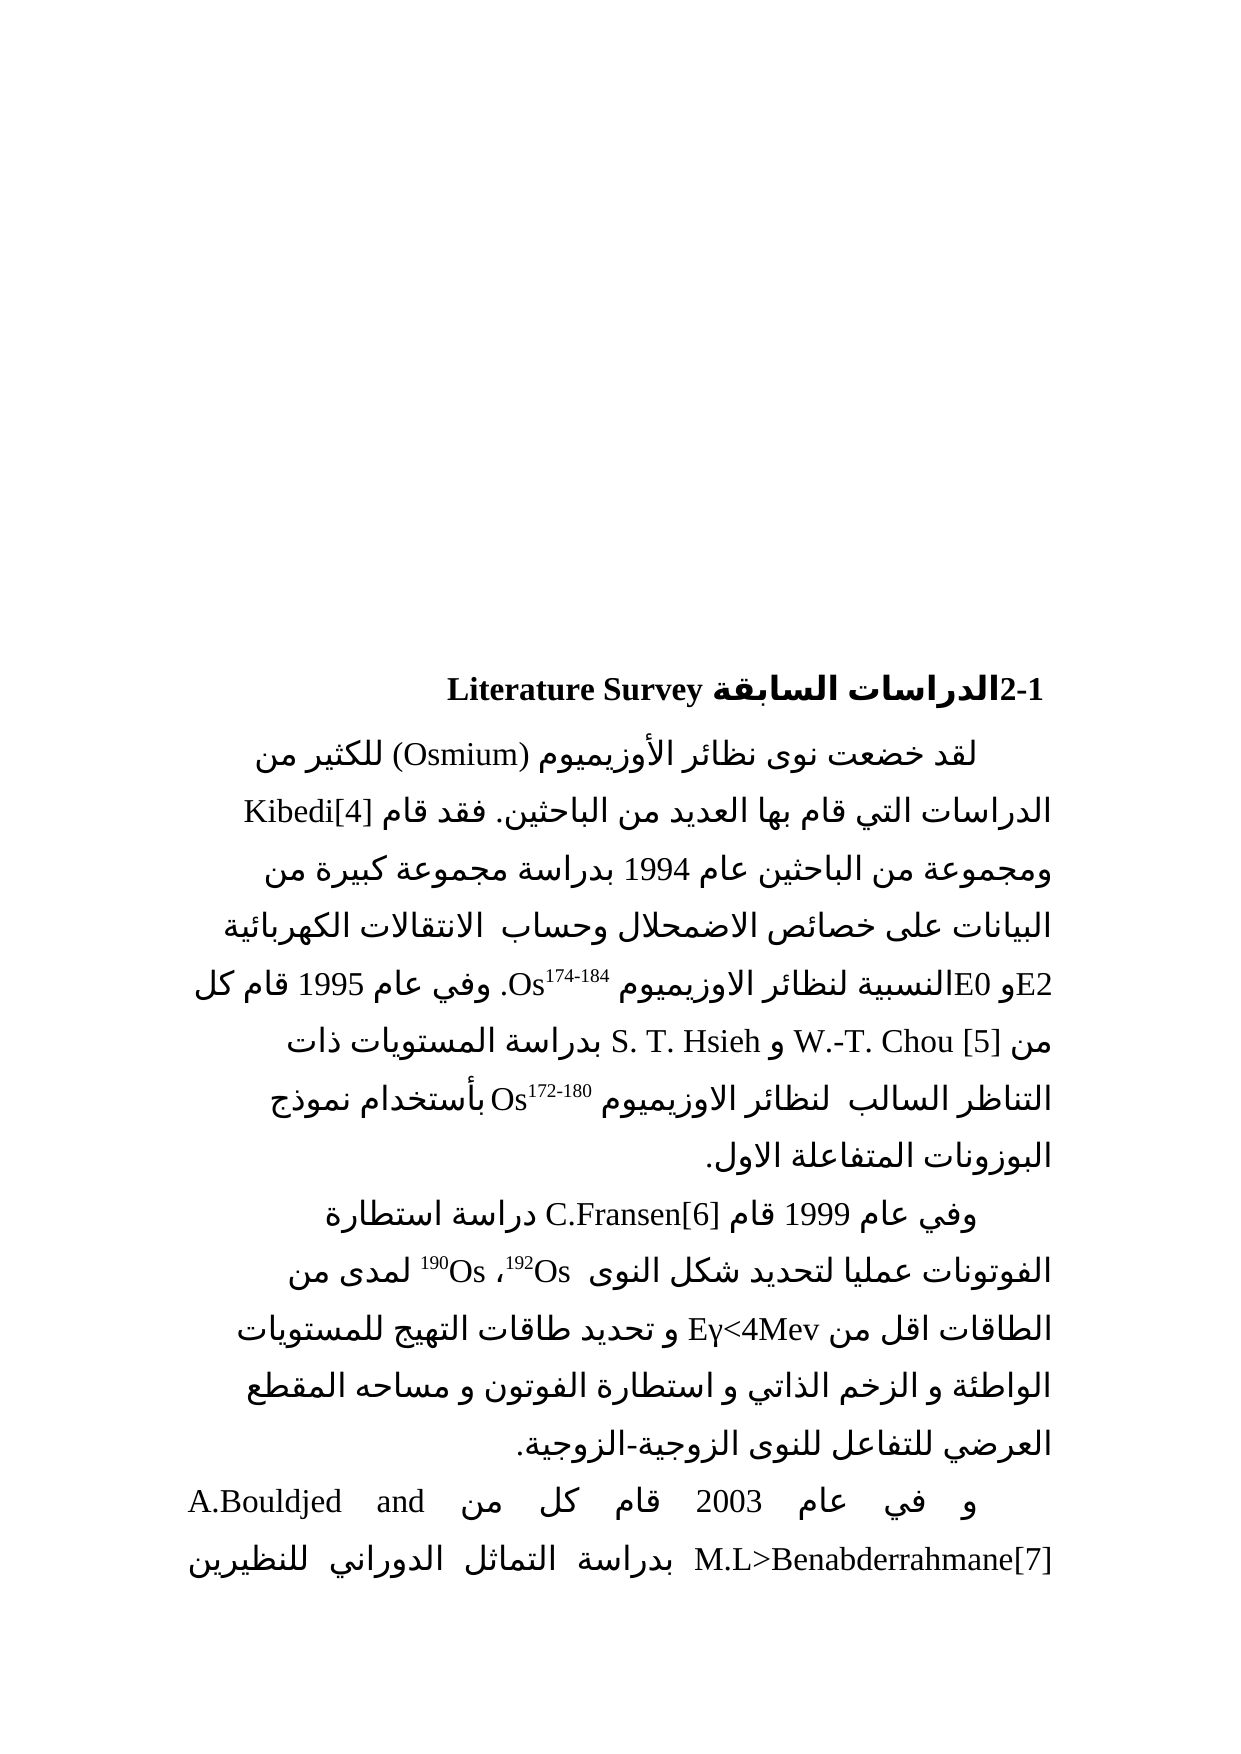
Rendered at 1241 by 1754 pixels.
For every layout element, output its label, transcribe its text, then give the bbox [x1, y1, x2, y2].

text وفي عام 1999 قام C.Fransen[6] دراسة استطارة الفوتونات عمليا لتحديد شكل النوى 190Os ،192Os لمدى من الطاقات اقل من Eγ<4Mev و تحديد طاقات التهيج للمستويات الواطئة و الزخم الذاتي و استطارة الفوتون و مساحه المقطع العرضي للتفاعل للنوى الزوجية-الزوجية. [187, 1194, 1053, 1462]
text لقد خضعت نوى نظائر الأوزيميوم (Osmium) للكثير من الدراسات التي قام بها العديد من الباحثين. فقد قام Kibedi[4] ومجموعة من الباحثين عام 1994 بدراسة مجموعة كبيرة من البيانات على خصائص الاضمحلال وحساب الانتقالات الكهربائية E2و E0النسبية لنظائر الاوزيميوم Os174-184. وفي عام 1995 قام كل من [5] W.-T. Chou و S. T. Hsieh بدراسة المستويات ذات التناظر السالب لنظائر الاوزيميوم Os172-180 بأستخدام نموذج البوزونات المتفاعلة الاول. [187, 734, 1053, 1175]
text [187, 1482, 1053, 1577]
text 2-1الدراسات السابقة Literature Survey [187, 669, 1053, 707]
